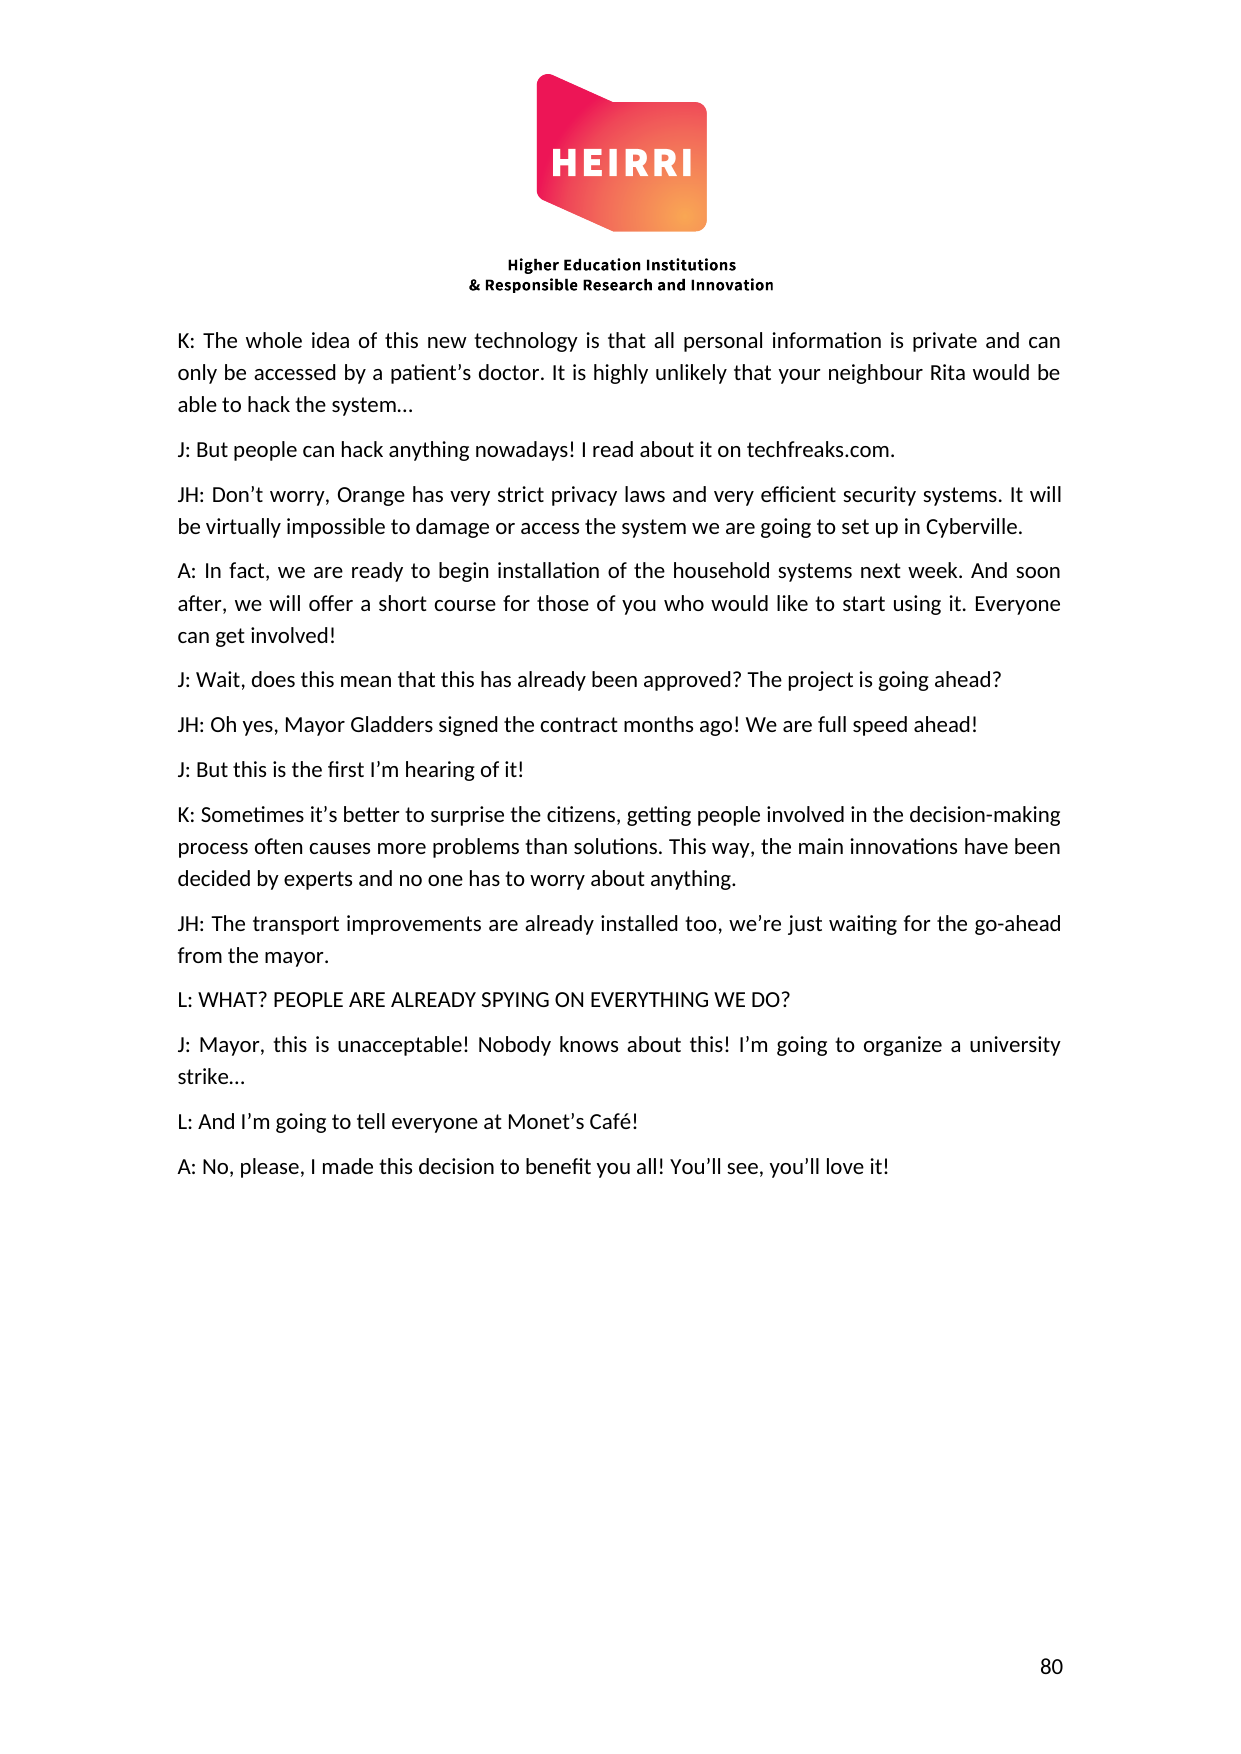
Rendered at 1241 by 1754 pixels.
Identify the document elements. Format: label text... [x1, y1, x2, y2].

text J: Mayor, this is unacceptable! Nobody knows about this! I’m going to organize a university strike… [177, 1030, 1063, 1091]
text L: WHAT? PEOPLE ARE ALREADY SPYING ON EVERYTHING WE DO? [177, 986, 1063, 1014]
picture [469, 74, 773, 293]
text JH: Oh yes, Mayor Gladders signed the contract months ago! We are full speed ahead! [177, 710, 1063, 738]
text J: But this is the first I’m hearing of it! [177, 755, 1063, 783]
text JH: The transport improvements are already installed too, we’re just waiting for the go-ahead from the mayor. [177, 909, 1063, 969]
text JH: Don’t worry, Orange has very strict privacy laws and very efficient security systems. It will be virtually impossible to damage or access the system we are going to set up in Cyberville. [177, 480, 1063, 540]
text J: Wait, does this mean that this has already been approved? The project is going ahead? [177, 666, 1063, 694]
text K: Sometimes it’s better to surprise the citizens, getting people involved in the decision-making process often causes more problems than solutions. This way, the main innovations have been decided by experts and no one has to worry about anything. [177, 800, 1063, 892]
text K: The whole idea of this new technology is that all personal information is private and can only be accessed by a patient’s doctor. It is highly unlikely that your neighbour Rita would be able to hack the system… [177, 326, 1063, 418]
text A: No, please, I made this decision to benefit you all! You’ll see, you’ll love it! [177, 1152, 1063, 1180]
text J: But people can hack anything nowadays! I read about it on techfreaks.com. [177, 435, 1063, 463]
text A: In fact, we are ready to begin installation of the household systems next week. And soon after, we will offer a short course for those of you who would like to start using it. Everyone can get involved! [177, 557, 1063, 649]
text L: And I’m going to tell everyone at Monet’s Café! [177, 1107, 1063, 1135]
